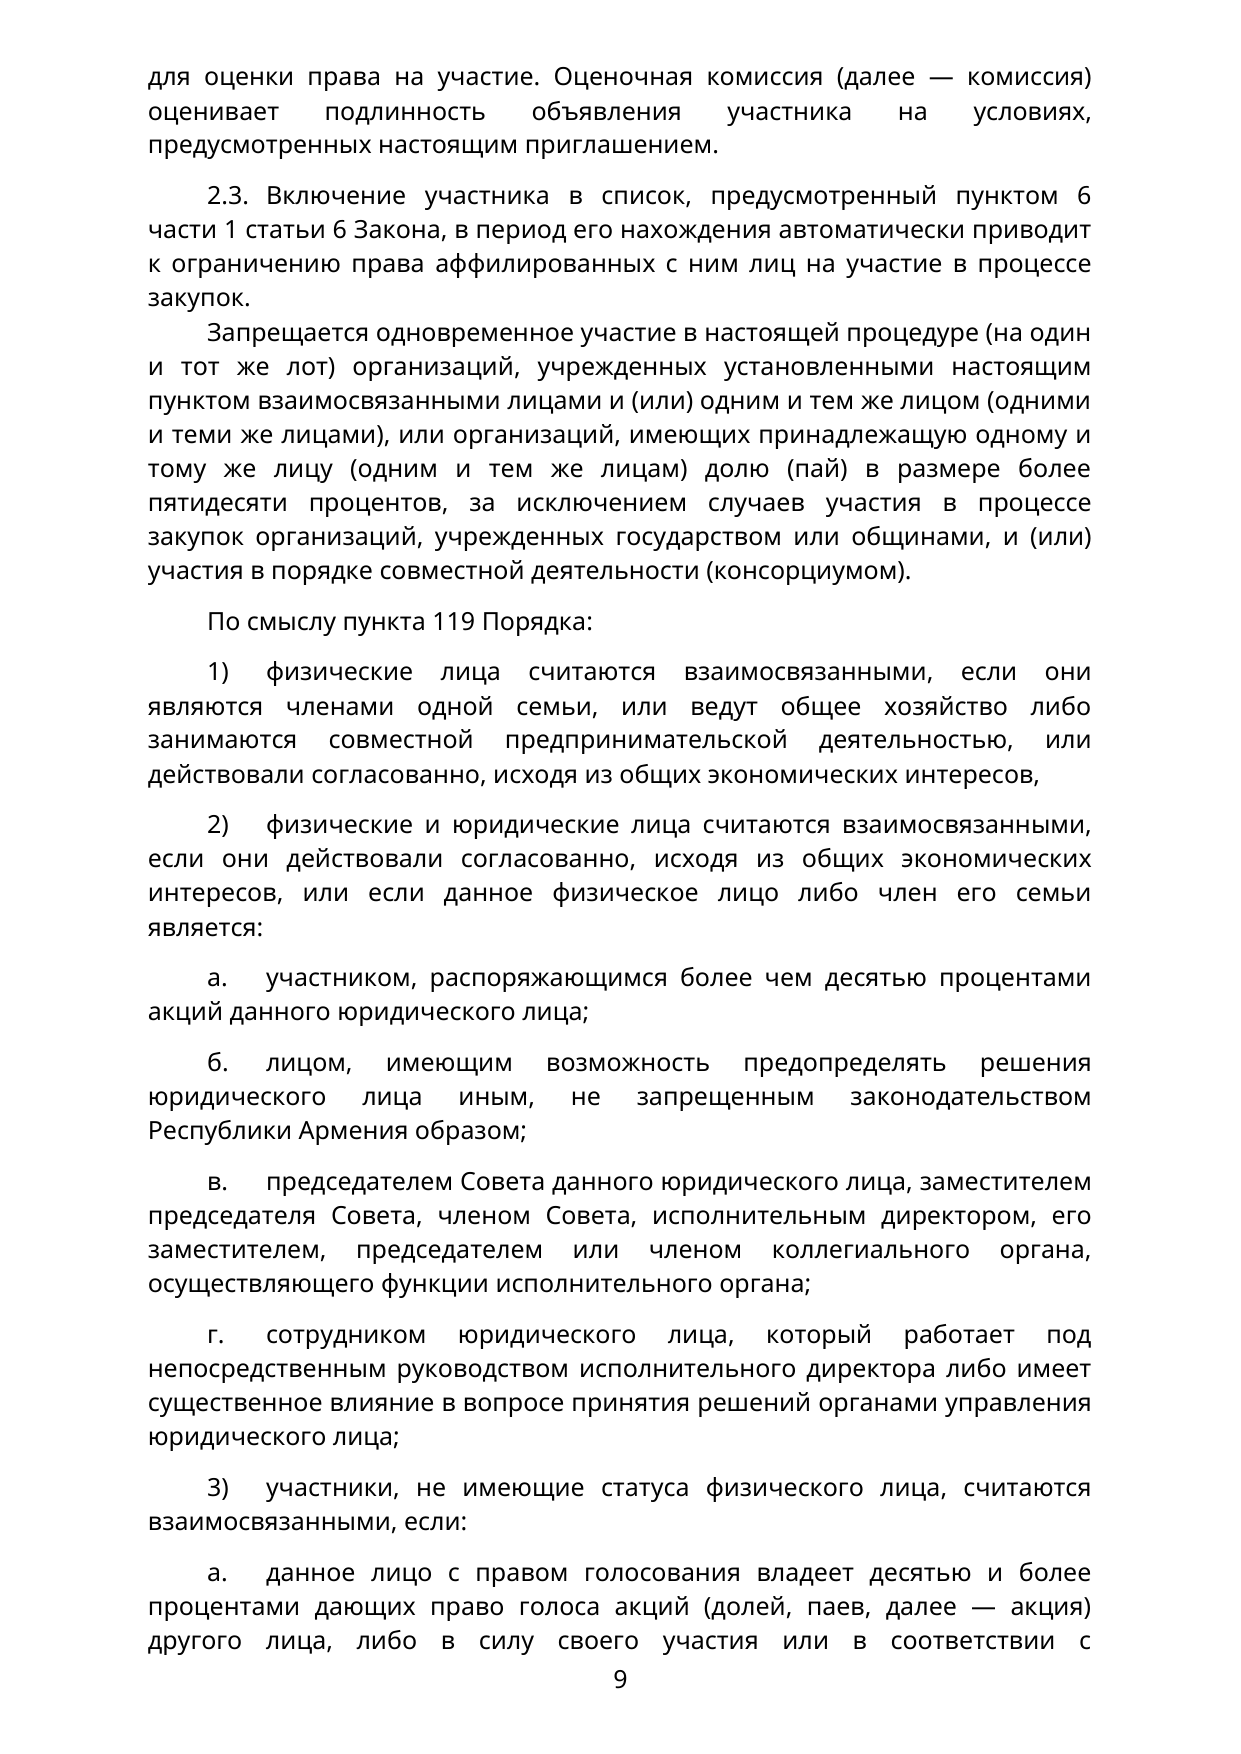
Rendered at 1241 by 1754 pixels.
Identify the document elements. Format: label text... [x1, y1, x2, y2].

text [148, 59, 1092, 161]
text 2) физические и юридические лица считаются взаимосвязанными, если они действовали согласованно, исходя из общих экономических интересов, или если данное физическое лицо либо член его семьи является: [148, 807, 1092, 943]
text 1) физические лица считаются взаимосвязанными, если они являются членами одной семьи, или ведут общее хозяйство либо занимаются совместной предпринимательской деятельностью, или действовали согласованно, исходя из общих экономических интересов, [148, 654, 1092, 790]
text Запрещается одновременное участие в настоящей процедуре (на один и тот же лот) организаций, учрежденных установленными настоящим пунктом взаимосвязанными лицами и (или) одним и тем же лицом (одними и теми же лицами), или организаций, имеющих принадлежащую одному и тому же лицу (одним и тем же лицам) долю (пай) в размере более пятидесяти процентов, за исключением случаев участия в процессе закупок организаций, учрежденных государством или общинами, и (или) участия в порядке совместной деятельности (консорциумом). [148, 314, 1092, 587]
text По смыслу пункта 119 Порядка: [148, 603, 1092, 637]
text б. лицом, имеющим возможность предопределять решения юридического лица иным, не запрещенным законодательством Республики Армения образом; [148, 1045, 1092, 1147]
text 2.3. Включение участника в список, предусмотренный пунктом 6 части 1 статьи 6 Закона, в период его нахождения автоматически приводит к ограничению права аффилированных с ним лиц на участие в процессе закупок. [148, 178, 1092, 314]
text в. председателем Совета данного юридического лица, заместителем председателя Совета, членом Совета, исполнительным директором, его заместителем, председателем или членом коллегиального органа, осуществляющего функции исполнительного органа; [148, 1163, 1092, 1300]
text а. участником, распоряжающимся более чем десятью процентами акций данного юридического лица; [148, 960, 1092, 1028]
text г. сотрудником юридического лица, который работает под непосредственным руководством исполнительного директора либо имеет существенное влияние в вопросе принятия решений органами управления юридического лица; [148, 1316, 1092, 1453]
text 3) участники, не имеющие статуса физического лица, считаются взаимосвязанными, если: [148, 1469, 1092, 1537]
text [148, 1554, 1092, 1656]
